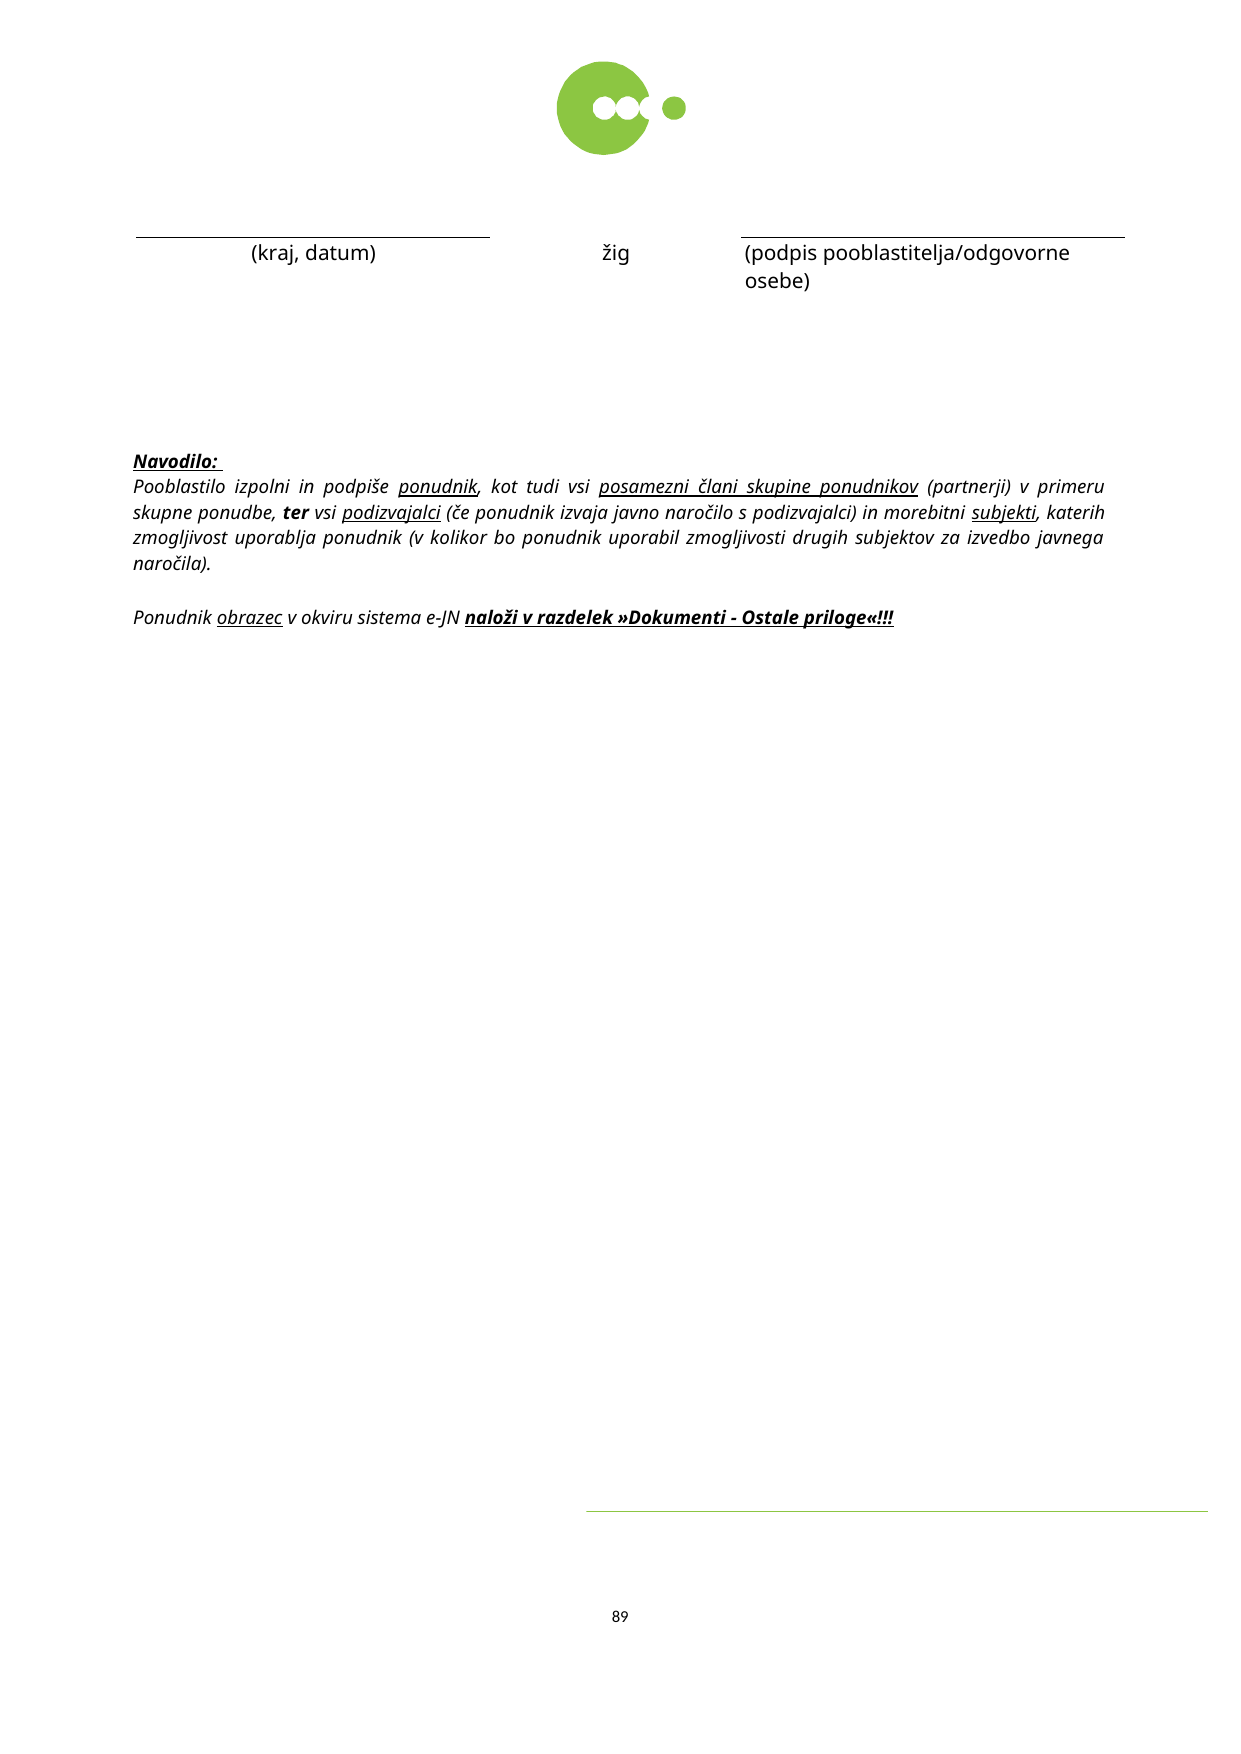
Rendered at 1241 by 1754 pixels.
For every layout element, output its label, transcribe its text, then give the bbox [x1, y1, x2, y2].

table_cell (kraj, datum) [136, 238, 490, 295]
text Navodilo: [133, 448, 1107, 473]
table_cell žig [490, 237, 741, 295]
text Pooblastilo izpolni in podpiše ponudnik, kot tudi vsi posamezni člani skupine ponudnikov (partnerji) v primeru skupne ponudbe, ter vsi podizvajalci (če ponudnik izvaja javno naročilo s podizvajalci) in morebitni subjekti, katerih zmogljivost uporablja ponudnik (v kolikor bo ponudnik uporabil zmogljivosti drugih subjektov za izvedbo javnega naročila). [133, 473, 1107, 576]
table_cell (podpis pooblastitelja/odgovorne osebe) [741, 238, 1125, 295]
text Ponudnik obrazec v okviru sistema e-JN naloži v razdelek »Dokumenti - Ostale priloge«!!! [133, 604, 1107, 629]
